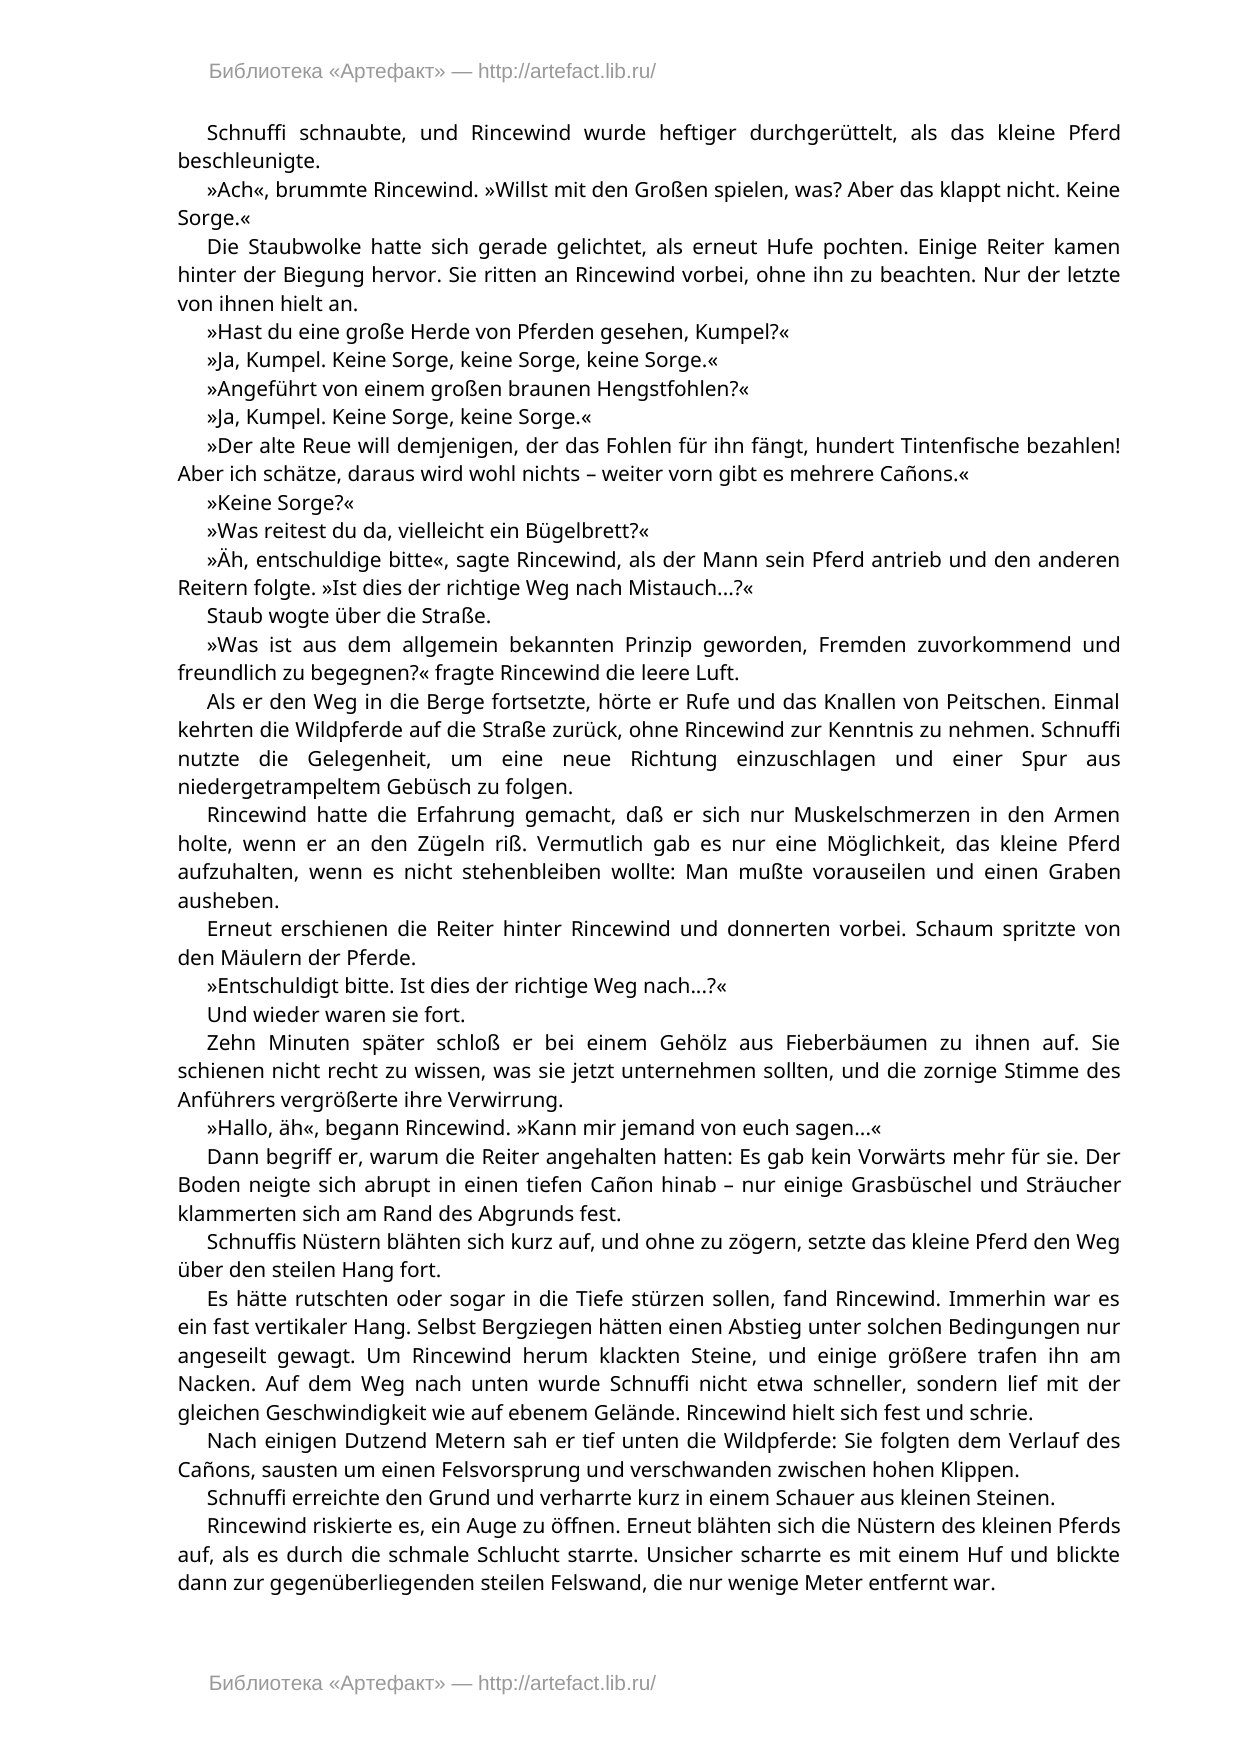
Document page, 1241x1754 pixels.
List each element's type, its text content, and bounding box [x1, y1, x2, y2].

text »Entschuldigt bitte. Ist dies der richtige Weg nach...?« [177, 971, 1122, 1000]
text Die Staubwolke hatte sich gerade gelichtet, als erneut Hufe pochten. Einige Reiter kamen hinter der Biegung hervor. Sie ritten an Rincewind vorbei, ohne ihn zu beachten. Nur der letzte von ihnen hielt an. [177, 232, 1122, 317]
text »Äh, entschuldige bitte«, sagte Rincewind, als der Mann sein Pferd antrieb und den anderen Reitern folgte. »Ist dies der richtige Weg nach Mistauch...?« [177, 545, 1122, 602]
text »Was reitest du da, vielleicht ein Bügelbrett?« [177, 516, 1122, 545]
text »Keine Sorge?« [177, 488, 1122, 516]
text Schnuffis Nüstern blähten sich kurz auf, und ohne zu zögern, setzte das kleine Pferd den Weg über den steilen Hang fort. [177, 1227, 1122, 1284]
text Schnuffi schnaubte, und Rincewind wurde heftiger durchgerüttelt, als das kleine Pferd beschleunigte. [177, 118, 1122, 175]
text Und wieder waren sie fort. [177, 1000, 1122, 1028]
text Zehn Minuten später schloß er bei einem Gehölz aus Fieberbäumen zu ihnen auf. Sie schienen nicht recht zu wissen, was sie jetzt unternehmen sollten, und die zornige Stimme des Anführers vergrößerte ihre Verwirrung. [177, 1028, 1122, 1113]
text »Ja, Kumpel. Keine Sorge, keine Sorge, keine Sorge.« [177, 346, 1122, 374]
text Es hätte rutschten oder sogar in die Tiefe stürzen sollen, fand Rincewind. Immerhin war es ein fast vertikaler Hang. Selbst Bergziegen hätten einen Abstieg unter solchen Bedingungen nur angeseilt gewagt. Um Rincewind herum klackten Steine, und einige größere trafen ihn am Nacken. Auf dem Weg nach unten wurde Schnuffi nicht etwa schneller, sondern lief mit der gleichen Geschwindigkeit wie auf ebenem Gelände. Rincewind hielt sich fest und schrie. [177, 1284, 1122, 1426]
text Staub wogte über die Straße. [177, 602, 1122, 630]
text Erneut erschienen die Reiter hinter Rincewind und donnerten vorbei. Schaum spritzte von den Mäulern der Pferde. [177, 914, 1122, 971]
text Schnuffi erreichte den Grund und verharrte kurz in einem Schauer aus kleinen Steinen. [177, 1483, 1122, 1512]
text »Hallo, äh«, begann Rincewind. »Kann mir jemand von euch sagen...« [177, 1113, 1122, 1142]
text »Der alte Reue will demjenigen, der das Fohlen für ihn fängt, hundert Tintenfische bezahlen! Aber ich schätze, daraus wird wohl nichts – weiter vorn gibt es mehrere Cañons.« [177, 431, 1122, 488]
text Rincewind riskierte es, ein Auge zu öffnen. Erneut blähten sich die Nüstern des kleinen Pferds auf, als es durch die schmale Schlucht starrte. Unsicher scharrte es mit einem Huf und blickte dann zur gegenüberliegenden steilen Felswand, die nur wenige Meter entfernt war. [177, 1512, 1122, 1597]
text Nach einigen Dutzend Metern sah er tief unten die Wildpferde: Sie folgten dem Verlauf des Cañons, sausten um einen Felsvorsprung und verschwanden zwischen hohen Klippen. [177, 1426, 1122, 1483]
text »Hast du eine große Herde von Pferden gesehen, Kumpel?« [177, 317, 1122, 346]
text »Ach«, brummte Rincewind. »Willst mit den Großen spielen, was? Aber das klappt nicht. Keine Sorge.« [177, 175, 1122, 232]
text Rincewind hatte die Erfahrung gemacht, daß er sich nur Muskelschmerzen in den Armen holte, wenn er an den Zügeln riß. Vermutlich gab es nur eine Möglichkeit, das kleine Pferd aufzuhalten, wenn es nicht stehenbleiben wollte: Man mußte vorauseilen und einen Graben ausheben. [177, 801, 1122, 914]
text »Ja, Kumpel. Keine Sorge, keine Sorge.« [177, 402, 1122, 431]
text Als er den Weg in die Berge fortsetzte, hörte er Rufe und das Knallen von Peitschen. Einmal kehrten die Wildpferde auf die Straße zurück, ohne Rincewind zur Kenntnis zu nehmen. Schnuffi nutzte die Gelegenheit, um eine neue Richtung einzuschlagen und einer Spur aus niedergetrampeltem Gebüsch zu folgen. [177, 687, 1122, 801]
text »Was ist aus dem allgemein bekannten Prinzip geworden, Fremden zuvorkommend und freundlich zu begegnen?« fragte Rincewind die leere Luft. [177, 630, 1122, 687]
text »Angeführt von einem großen braunen Hengstfohlen?« [177, 374, 1122, 402]
text Dann begriff er, warum die Reiter angehalten hatten: Es gab kein Vorwärts mehr für sie. Der Boden neigte sich abrupt in einen tiefen Cañon hinab – nur einige Grasbüschel und Sträucher klammerten sich am Rand des Abgrunds fest. [177, 1142, 1122, 1227]
